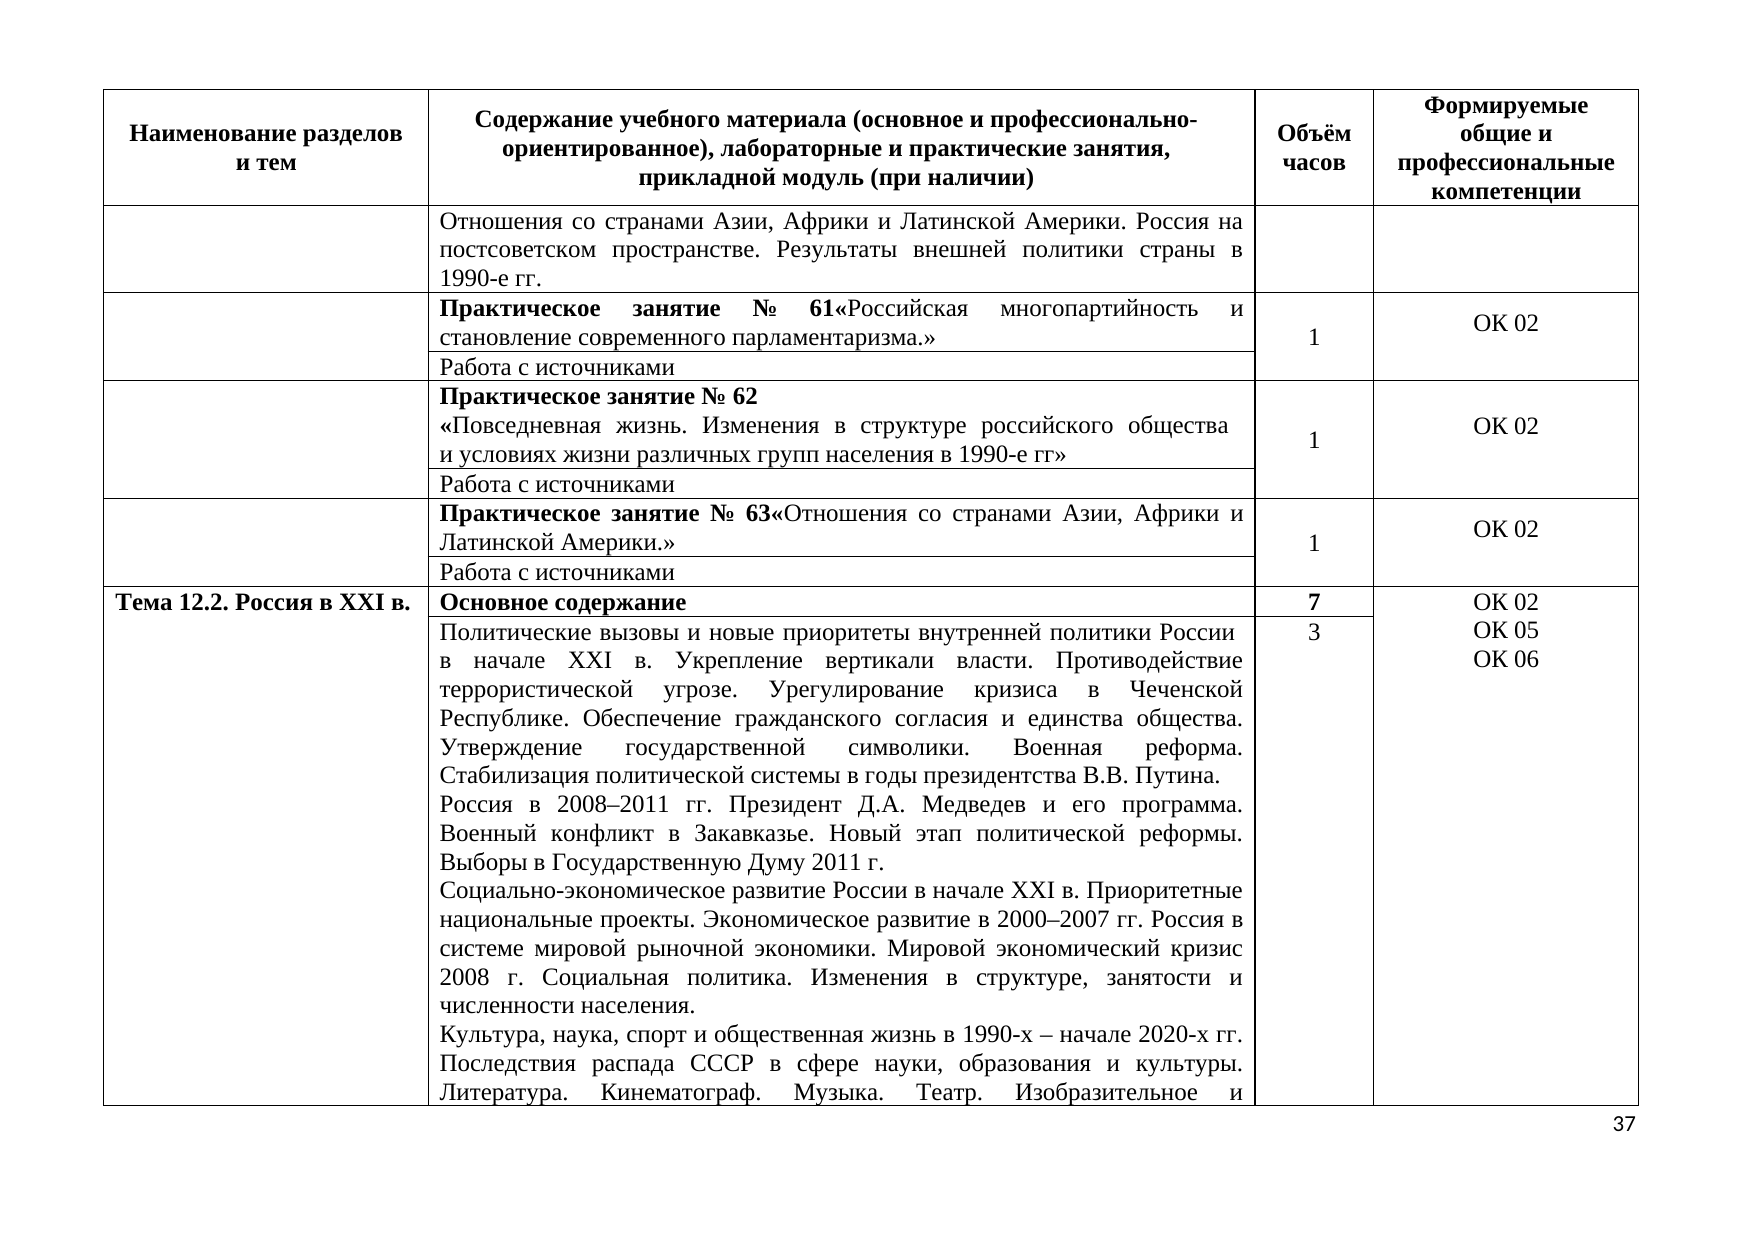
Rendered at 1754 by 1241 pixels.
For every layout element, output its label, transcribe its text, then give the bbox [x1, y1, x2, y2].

table_cell Тема 12.2. Россия в ХХI в. [104, 587, 428, 1105]
table_cell ОК 02 [1374, 293, 1638, 380]
table_cell 1 [1256, 381, 1373, 497]
table_cell 3 [1256, 206, 1373, 292]
table_header Формируемые общие и профессиональные компетенции [1374, 90, 1638, 205]
table_cell 1 [1256, 293, 1373, 380]
table_header Содержание учебного материала (основное и профессионально-ориентированное), лабораторные и практические занятия, прикладной модуль (при наличии) [429, 90, 1254, 205]
table_cell [104, 293, 428, 380]
table_cell Основное содержание [429, 587, 1254, 616]
table_cell ОК 02 [1374, 381, 1638, 497]
table_cell [104, 381, 428, 497]
table_cell 7 [1256, 587, 1373, 616]
table_cell 3 [1256, 617, 1373, 1105]
table_cell Работа с источниками [429, 557, 1254, 586]
table_cell Работа с источниками [429, 352, 1254, 380]
table_cell ОК 02 [1374, 499, 1638, 586]
table_cell Практическое занятие № 61«Российская многопартийность и становление современного парламентаризма.» [429, 293, 1254, 351]
table_header Объём часов [1256, 90, 1373, 205]
table_cell Практическое занятие № 62 «Повседневная жизнь. Изменения в структуре российского общества и условиях жизни различных групп населения в 1990-е гг» [429, 381, 1254, 468]
table_cell ОК 02 ОК 05 ОК 06 [1374, 587, 1638, 1105]
table_cell Практическое занятие № 63«Отношения со странами Азии, Африки и Латинской Америки.» [429, 499, 1254, 556]
table_cell 1 [1256, 499, 1373, 586]
table_header Наименование разделов и тем [104, 90, 428, 205]
table_cell [104, 499, 428, 586]
table_cell Работа с источниками [429, 469, 1254, 497]
